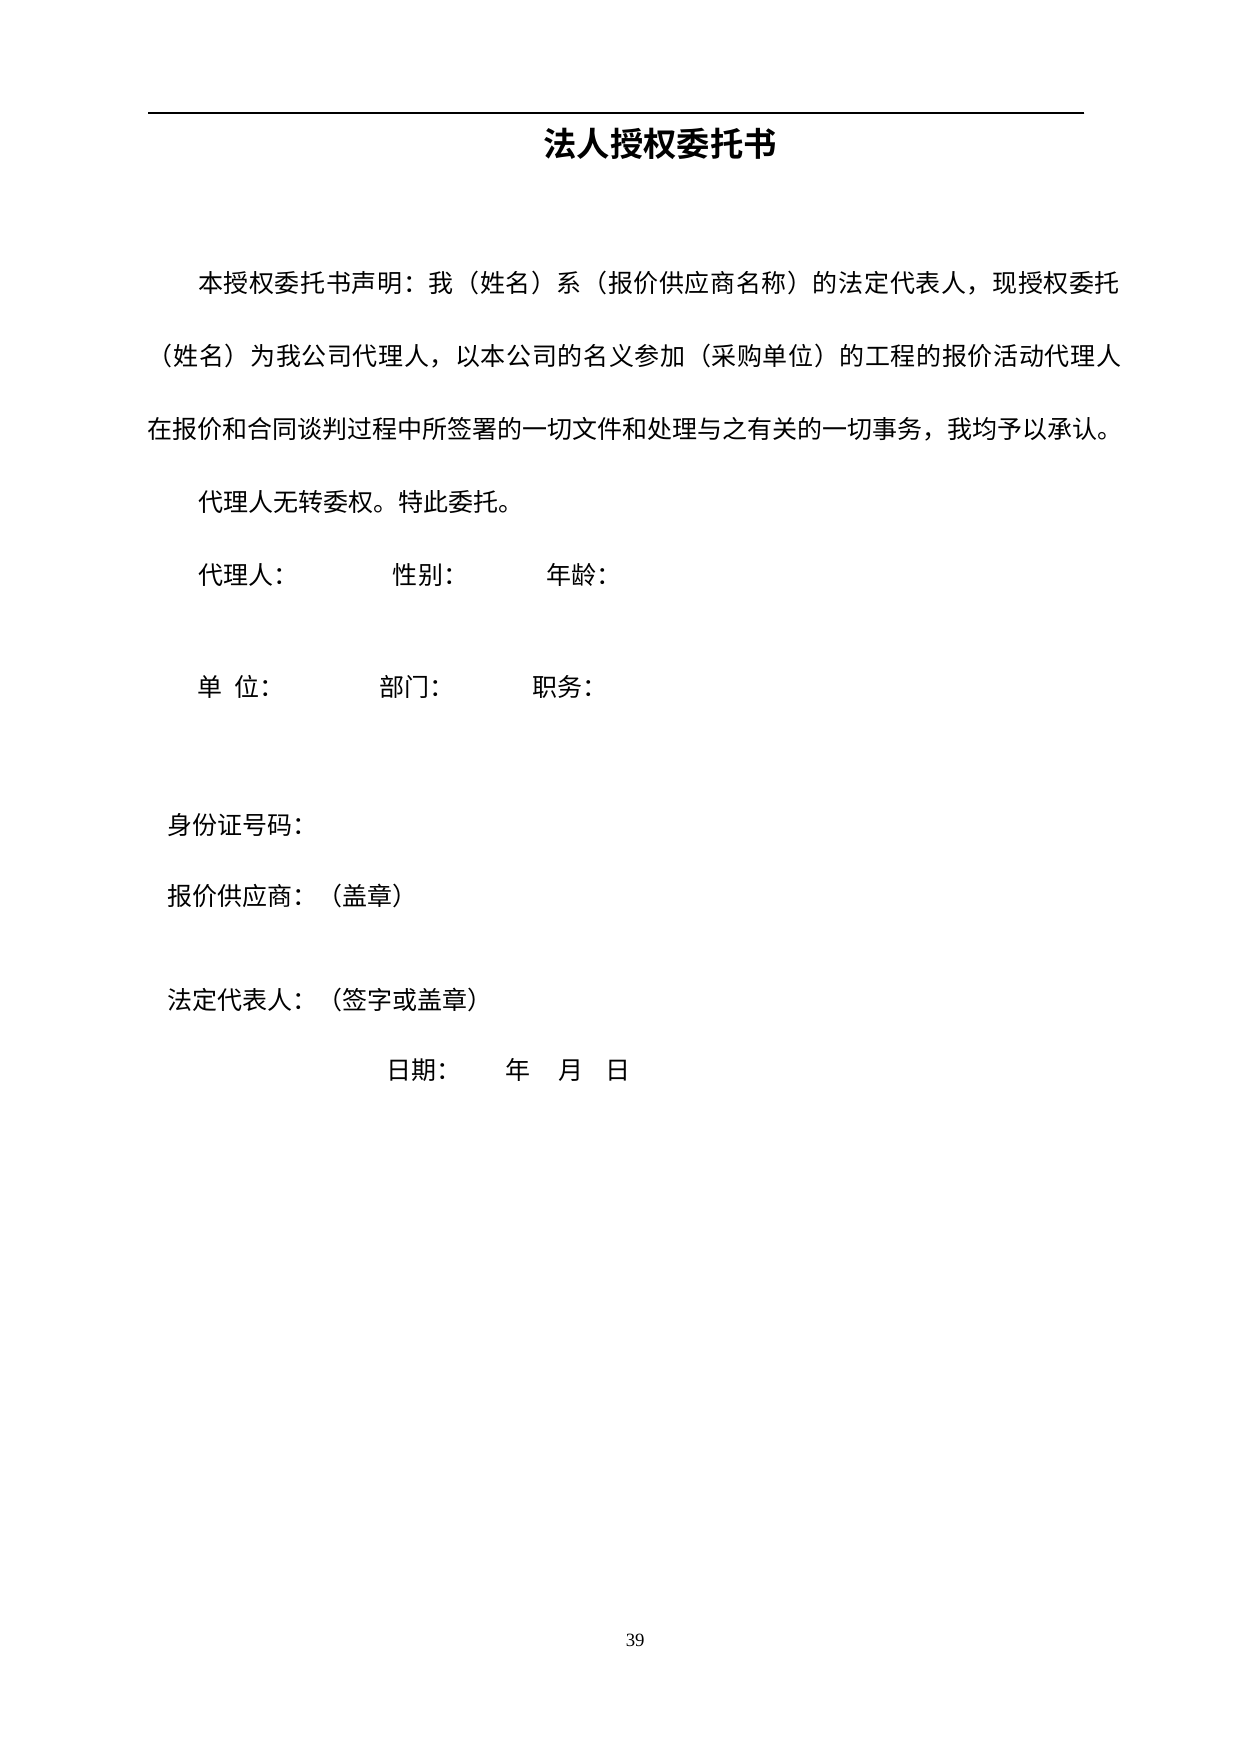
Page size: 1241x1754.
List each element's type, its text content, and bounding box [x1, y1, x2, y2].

text 法人授权委托书 [148, 118, 1122, 166]
text 代理人： 性别： 年龄： [148, 526, 1122, 599]
text 身份证号码： [148, 806, 1122, 842]
text 本授权委托书声明：我（姓名）系（报价供应商名称）的法定代表人，现授权委托（姓名）为我公司代理人，以本公司的名义参加（采购单位）的工程的报价活动代理人在报价和合同谈判过程中所签署的一切文件和处理与之有关的一切事务，我均予以承认。 [148, 234, 1122, 453]
text 单 位： 部门： 职务： [148, 667, 1122, 703]
text 日期： 年 月 日 [148, 1051, 1122, 1087]
text 法定代表人：（签字或盖章） [148, 980, 1122, 1017]
text 代理人无转委权。特此委托。 [148, 453, 1122, 526]
text 报价供应商：（盖章） [148, 876, 1122, 912]
